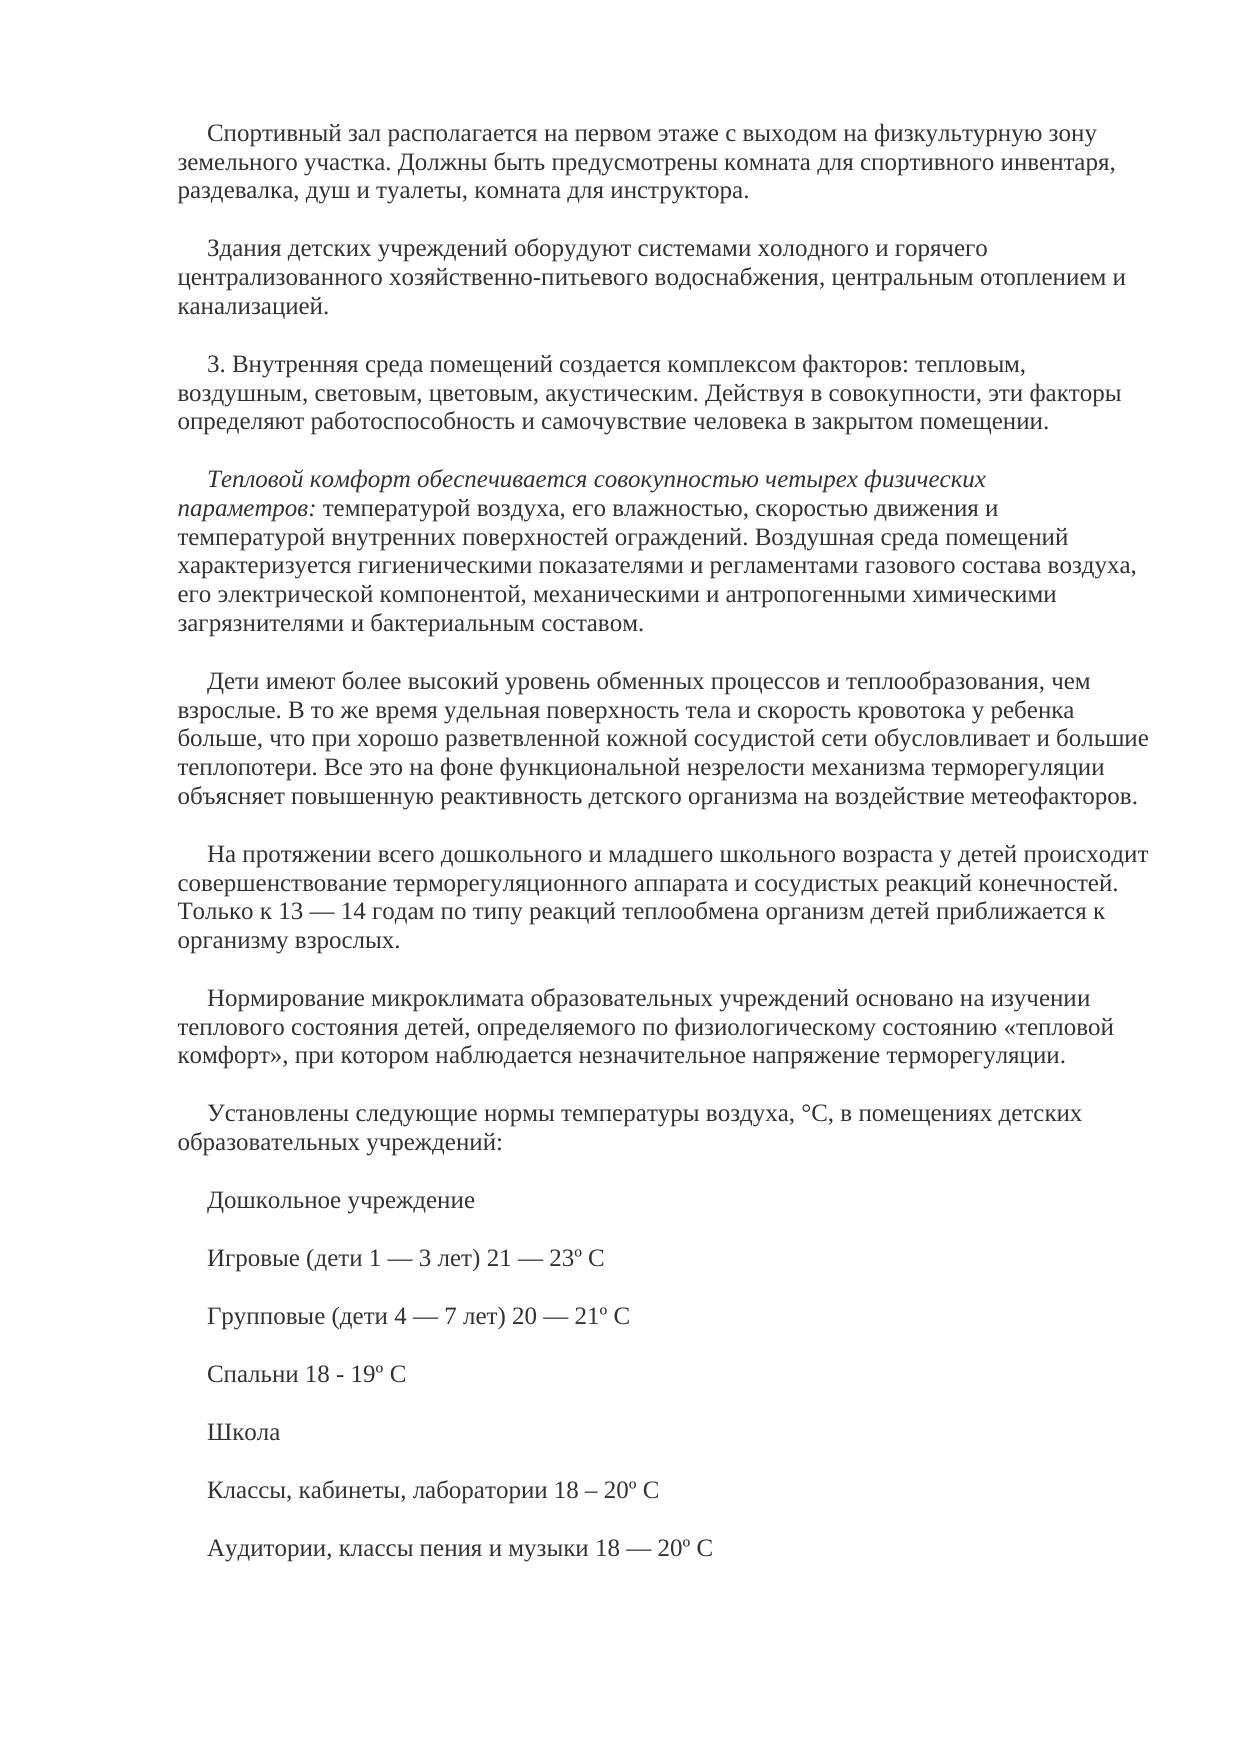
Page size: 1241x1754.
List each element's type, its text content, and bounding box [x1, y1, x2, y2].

text Классы, кабинеты, лаборатории 18 – 20º С [177, 1475, 1152, 1503]
text Спальни 18 - 19º С [177, 1359, 1152, 1388]
text Школа [177, 1417, 1152, 1446]
text Нормирование микроклимата образовательных учреждений основано на изучении теплового состояния детей, определяемого по физиологическому состоянию «тепловой комфорт», при котором наблюдается незначительное напряжение терморегуляции. [177, 983, 1152, 1069]
text Спортивный зал располагается на первом этаже с выходом на физкультурную зону земельного участка. Должны быть предусмотрены комната для спортивного инвентаря, раздевалка, душ и туалеты, комната для инструктора. [177, 118, 1152, 204]
text Дети имеют более высокий уровень обменных процессов и теплообразования, чем взрослые. В то же время удельная поверхность тела и скорость кровотока у ребенка больше, что при хорошо разветвленной кожной сосудистой сети обусловливает и большие теплопотери. Все это на фоне функциональной незрелости механизма терморегуляции объясняет повышенную реактивность детского организма на воздействие метеофакторов. [177, 666, 1152, 810]
text Здания детских учреждений оборудуют системами холодного и горячего централизованного хозяйственно-питьевого водоснабжения, центральным отоплением и канализацией. [177, 233, 1152, 320]
text Установлены следующие нормы температуры воздуха, °С, в помещениях детских образовательных учреждений: [177, 1098, 1152, 1156]
text Игровые (дети 1 — 3 лет) 21 — 23º С [177, 1243, 1152, 1272]
text Тепловой комфорт обеспечивается совокупностью четырех физических параметров: температурой воздуха, его влажностью, скоростью движения и температурой внутренних поверхностей ограждений. Воздушная среда помещений характеризуется гигиеническими показателями и регламентами газового состава воздуха, его электрической компонентой, механическими и антропогенными химическими загрязнителями и бактериальным составом. [177, 464, 1152, 637]
text Групповые (дети 4 — 7 лет) 20 — 21º С [177, 1301, 1152, 1330]
text Дошкольное учреждение [177, 1185, 1152, 1214]
text 3. Внутренняя среда помещений создается комплексом факторов: тепловым, воздушным, световым, цветовым, акустическим. Действуя в совокупности, эти факторы определяют работоспособность и самочувствие человека в закрытом помещении. [177, 349, 1152, 435]
text Аудитории, классы пения и музыки 18 — 20º С [177, 1533, 1152, 1561]
text На протяжении всего дошкольного и младшего школьного возраста у детей происходит совершенствование терморегуляционного аппарата и сосудистых реакций конечностей. Только к 13 — 14 годам по типу реакций теплообмена организм детей приближается к организму взрослых. [177, 839, 1152, 954]
